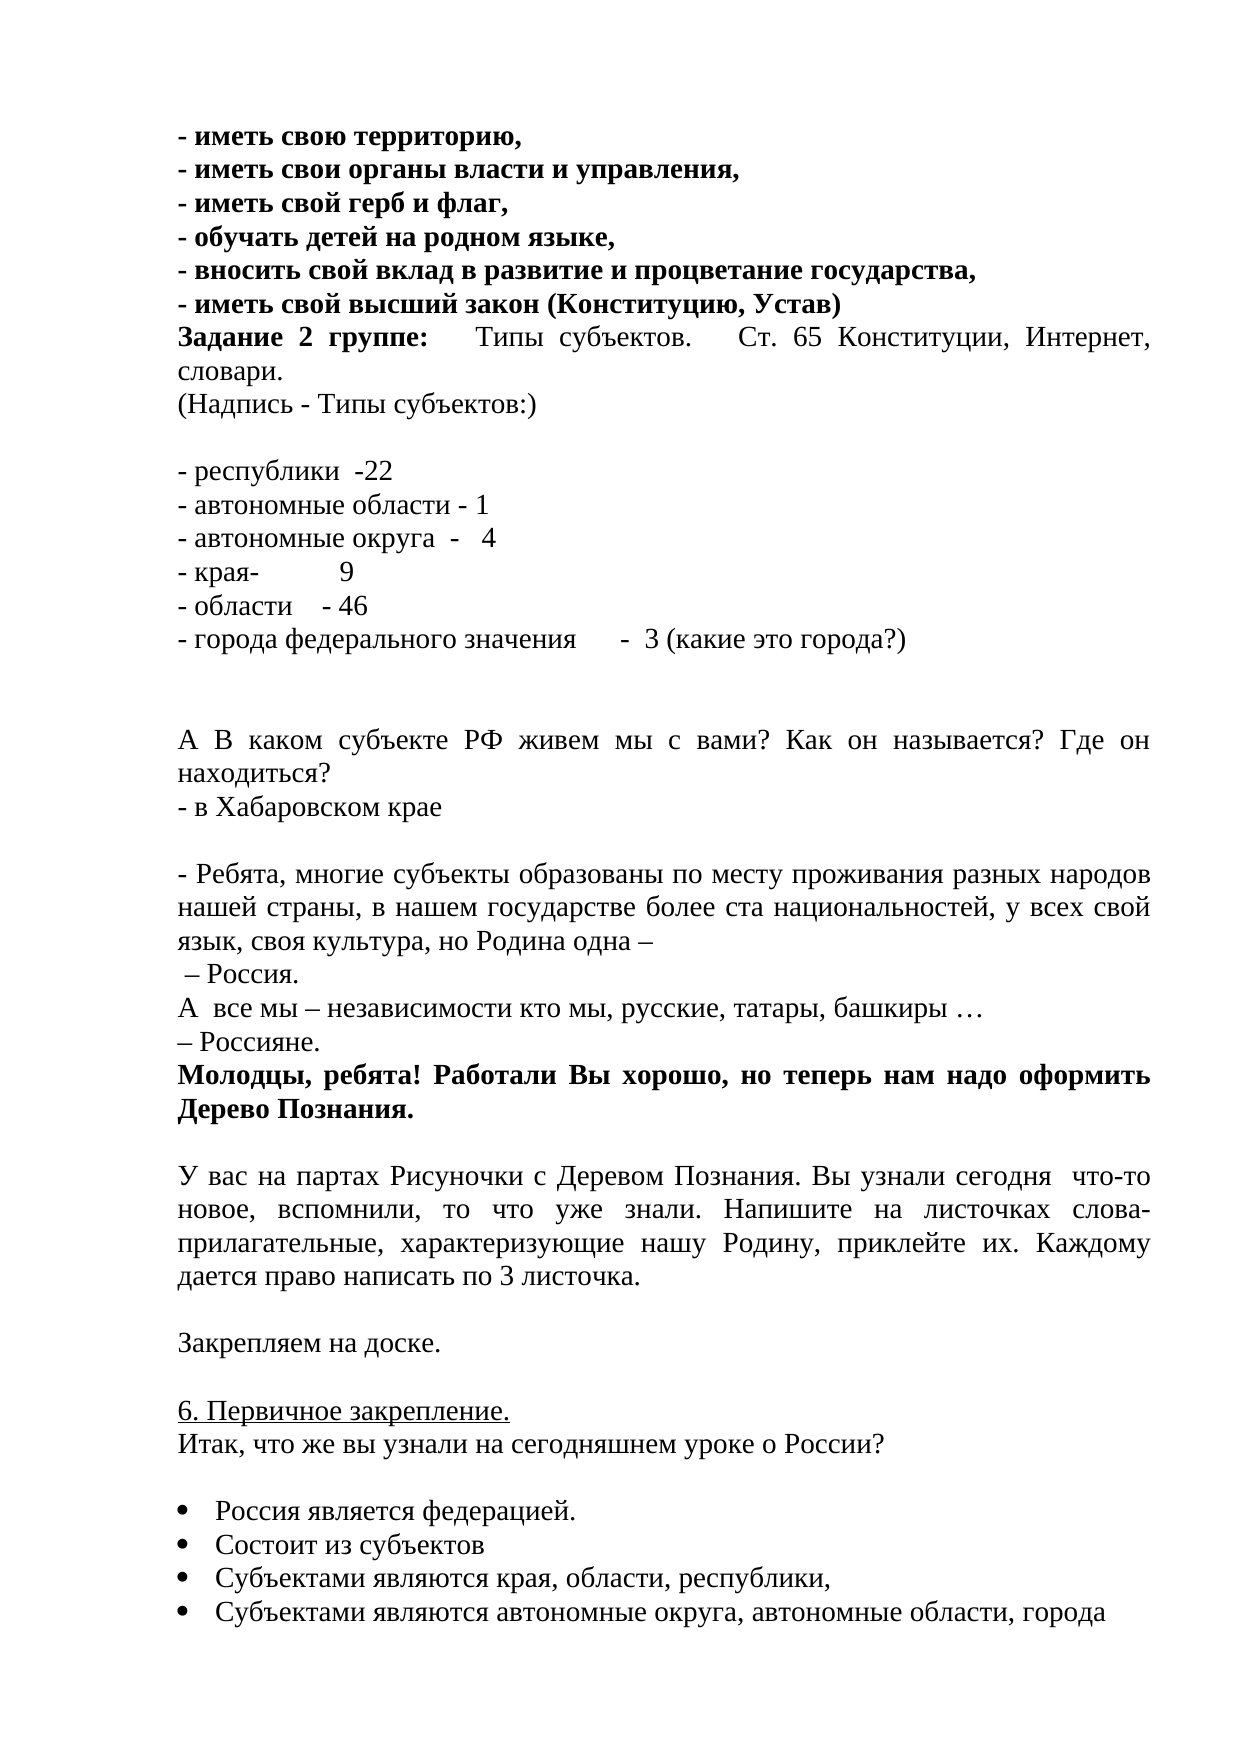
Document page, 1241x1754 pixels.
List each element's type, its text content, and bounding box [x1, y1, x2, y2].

text - иметь свой герб и флаг, [177, 185, 1152, 219]
text - обучать детей на родном языке, [177, 219, 1152, 252]
text (Надпись - Типы субъектов:) [177, 386, 1152, 420]
list Субъектами являются края, области, республики, [177, 1561, 1152, 1594]
text - края- 9 [177, 554, 1152, 588]
text – Россия. [177, 957, 1152, 990]
text - области - 46 [177, 588, 1152, 621]
text - в Хабаровском крае [177, 789, 1152, 822]
text - Ребята, многие субъекты образованы по месту проживания разных народов нашей страны, в нашем государстве более ста национальностей, у всех свой язык, своя культура, но Родина одна – [177, 856, 1152, 957]
text - города федерального значения - 3 (какие это города?) [177, 621, 1152, 655]
text - иметь свой высший закон (Конституцию, Устав) [177, 286, 1152, 319]
text – Россияне. [177, 1024, 1152, 1057]
text - республики -22 [177, 453, 1152, 487]
text А В каком субъекте РФ живем мы с вами? Как он называется? Где он находиться? [177, 722, 1152, 789]
text - иметь свою территорию, [177, 118, 1152, 152]
text А все мы – независимости кто мы, русские, татары, башкиры … [177, 990, 1152, 1024]
list Субъектами являются автономные округа, автономные области, города [177, 1594, 1152, 1628]
text - автономные округа - 4 [177, 521, 1152, 554]
text - автономные области - 1 [177, 487, 1152, 521]
text Задание 2 группе: Типы субъектов. Ст. 65 Конституции, Интернет, словари. [177, 319, 1152, 386]
text - иметь свои органы власти и управления, [177, 152, 1152, 185]
text У вас на партах Рисуночки с Деревом Познания. Вы узнали сегодня что-то новое, вспомнили, то что уже знали. Напишите на листочках слова- прилагательные, характеризующие нашу Родину, приклейте их. Каждому дается право написать по 3 листочка. [177, 1158, 1152, 1292]
text - вносить свой вклад в развитие и процветание государства, [177, 252, 1152, 286]
text Закрепляем на доске. [177, 1326, 1152, 1359]
list Россия является федерацией. [177, 1493, 1152, 1527]
text Итак, что же вы узнали на сегодняшнем уроке о России? [177, 1426, 1152, 1460]
text 6. Первичное закрепление. [177, 1393, 1152, 1426]
list Состоит из субъектов [177, 1527, 1152, 1561]
text Молодцы, ребята! Работали Вы хорошо, но теперь нам надо оформить Дерево Познания. [177, 1057, 1152, 1124]
